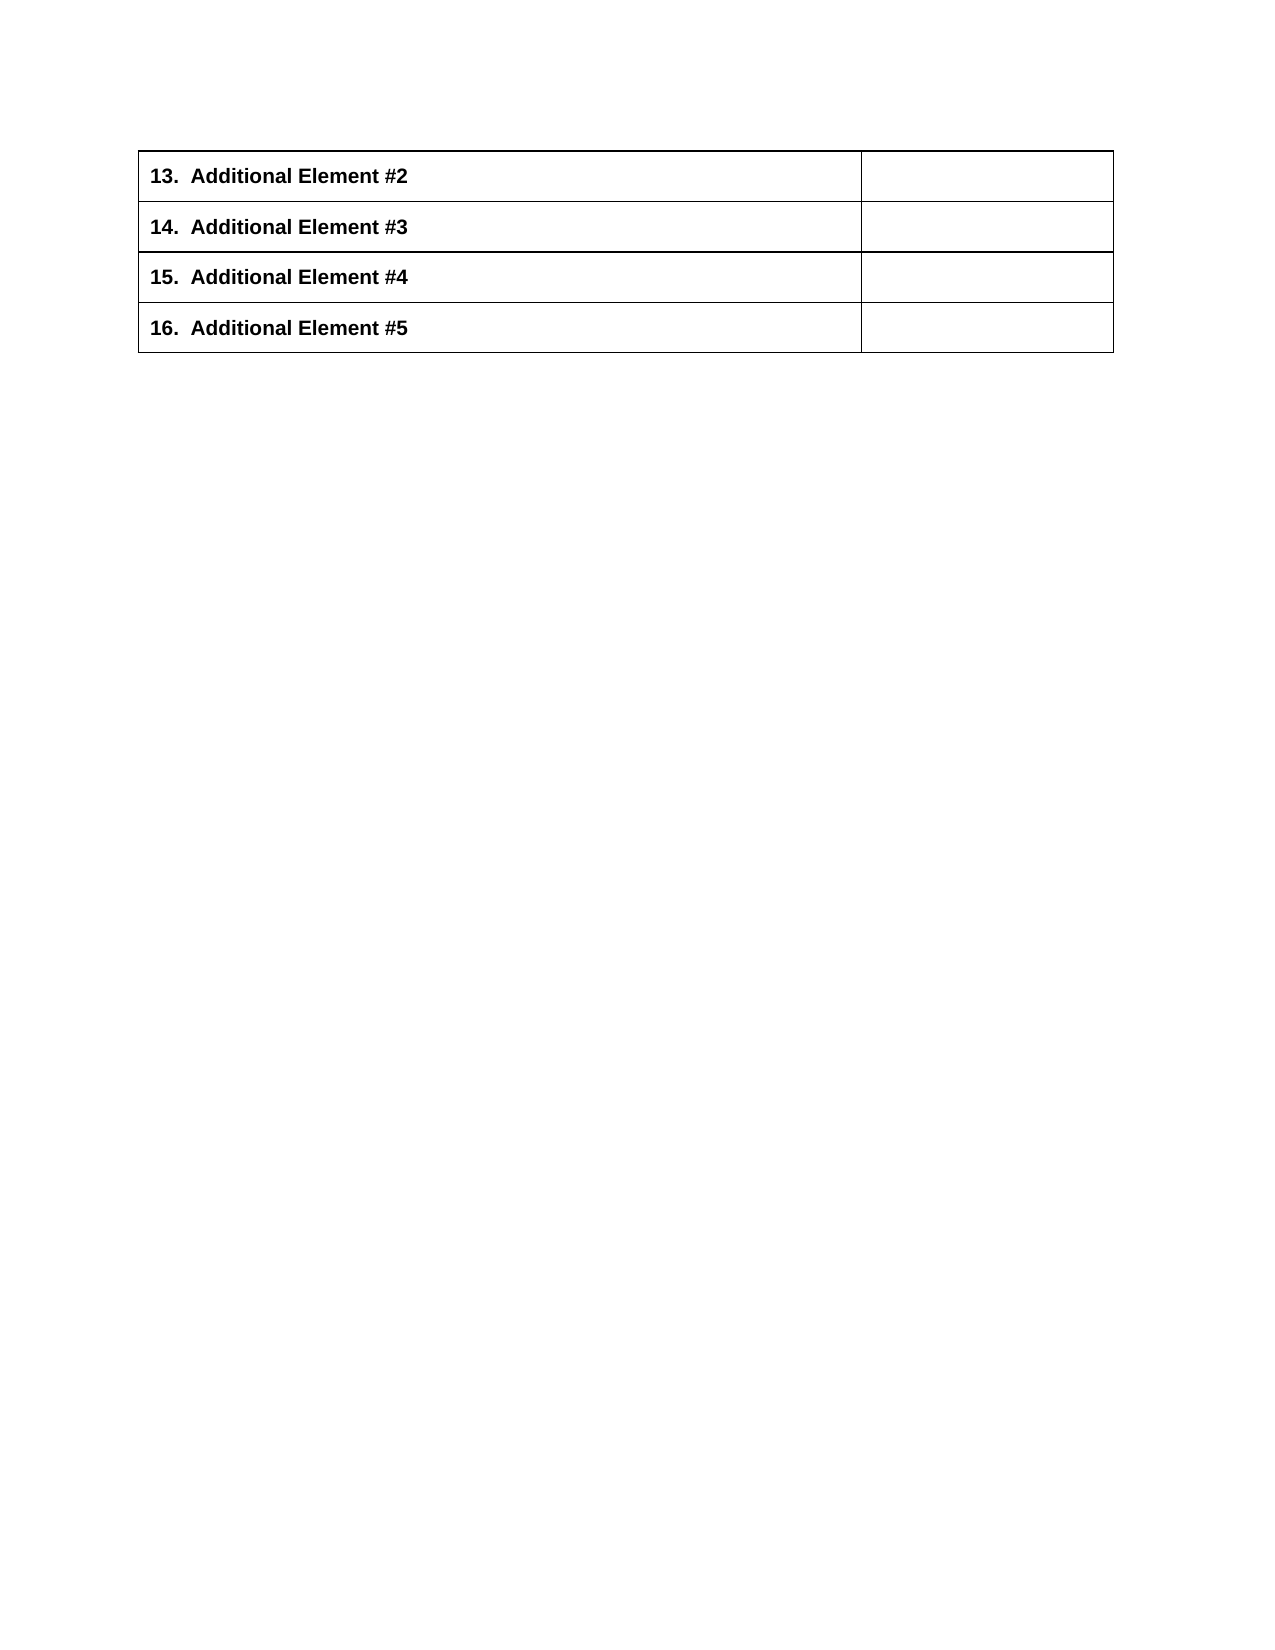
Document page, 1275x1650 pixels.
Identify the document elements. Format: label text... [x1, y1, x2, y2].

table_cell [862, 202, 1113, 251]
table_cell 14. Additional Element #3 [139, 202, 861, 251]
table_cell 16. Additional Element #5 [139, 303, 861, 352]
table_cell 15. Additional Element #4 [139, 253, 861, 302]
table_cell 13. Additional Element #2 [139, 152, 861, 201]
table_cell [862, 152, 1113, 201]
table_cell [862, 303, 1113, 352]
table_cell [862, 253, 1113, 302]
